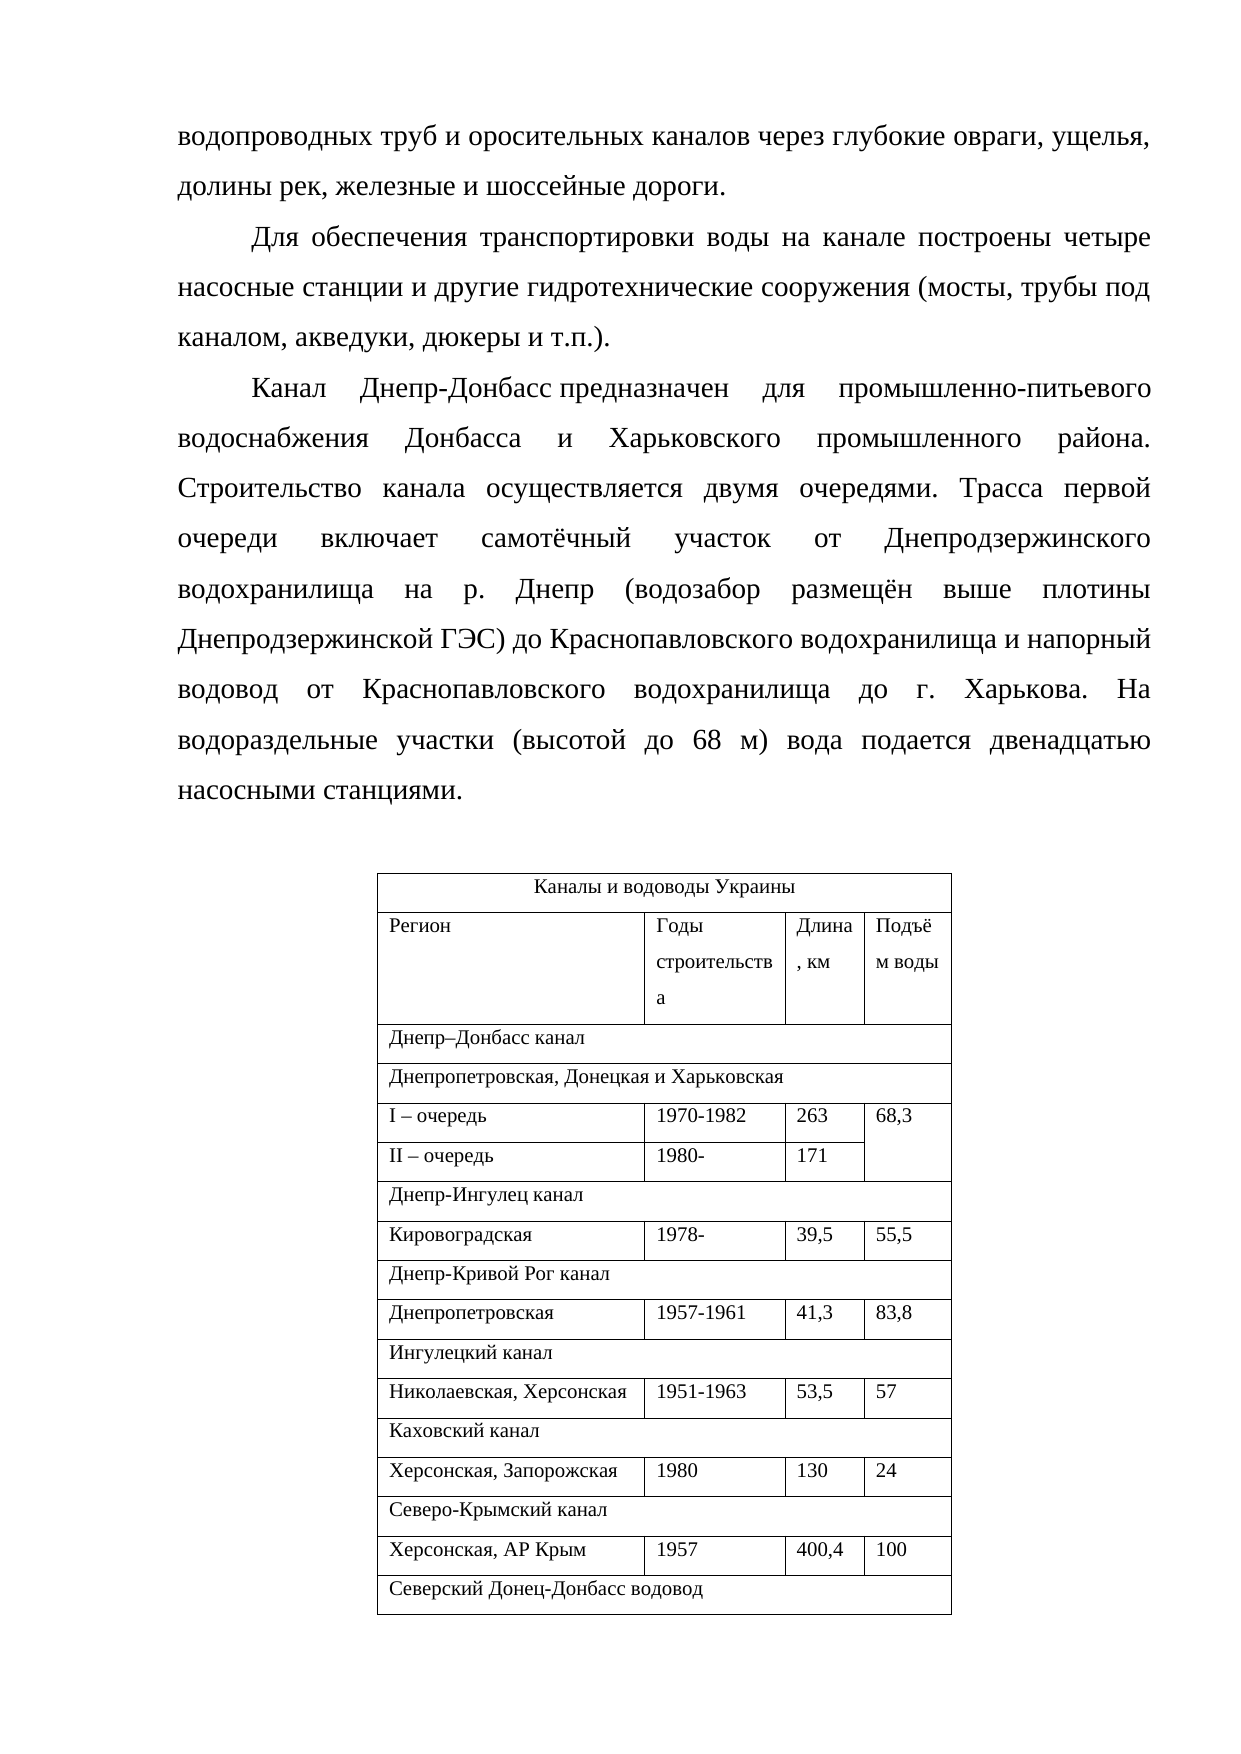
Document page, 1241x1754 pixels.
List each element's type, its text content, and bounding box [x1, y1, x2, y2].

table_cell Подъём воды [865, 913, 951, 1024]
table_cell 55,5 [865, 1222, 951, 1260]
text Для обеспечения транспортировки воды на канале построены четыре насосные станции и другие гидротехнические сооружения (мосты, трубы под каналом, акведуки, дюкеры и т.п.). [177, 219, 1152, 353]
table_cell Днепр-Ингулец канал [378, 1182, 951, 1221]
table_cell Длина, км [786, 913, 864, 1024]
table_cell 100 [865, 1537, 951, 1575]
table_cell І – очередь [378, 1104, 644, 1142]
table_cell ІІ – очередь [378, 1143, 644, 1181]
text Канал Днепр-Донбасс предназначен для промышленно-питьевого водоснабжения Донбасса и Харьковского промышленного района. Строительство канала осуществляется двумя очередями. Трасса первой очереди включает самотёчный участок от Днепродзержинского водохранилища на р. Днепр (водозабор размещён выше плотины Днепродзержинской ГЭС) до Краснопавловского водохранилища и напорный водовод от Краснопавловского водохранилища до г. Харькова. На водораздельные участки (высотой до ) вода подается двенадцатью насосными станциями. [177, 370, 1152, 806]
table_cell 39,5 [786, 1222, 864, 1260]
table_cell Днепр-Кривой Рог канал [378, 1261, 951, 1299]
table_cell 263 [786, 1104, 864, 1142]
table_cell Днепропетровская, Донецкая и Харьковская [378, 1064, 951, 1102]
table_cell Северо-Крымский канал [378, 1497, 951, 1536]
table_cell 41,3 [786, 1300, 864, 1339]
table_cell 57 [865, 1379, 951, 1417]
table_cell 1951-1963 [645, 1379, 785, 1417]
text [177, 118, 1152, 202]
table_cell 1978- [645, 1222, 785, 1260]
table_cell Северский Донец-Донбасс водовод [378, 1576, 951, 1614]
table_cell Днепр–Донбасс канал [378, 1025, 951, 1063]
table_cell 24 [865, 1458, 951, 1496]
table_cell 130 [786, 1458, 864, 1496]
table_cell Херсонская, Запорожская [378, 1458, 644, 1496]
table_cell Годы строительства [645, 913, 785, 1024]
table_cell Каховский канал [378, 1419, 951, 1457]
table_cell 171 [786, 1143, 864, 1181]
table_cell 400,4 [786, 1537, 864, 1575]
table_cell Херсонская, АР Крым [378, 1537, 644, 1575]
table_cell 83,8 [865, 1300, 951, 1339]
table_cell Ингулецкий канал [378, 1340, 951, 1378]
table_cell Николаевская, Херсонская [378, 1379, 644, 1417]
table_cell 1957-1961 [645, 1300, 785, 1339]
table_cell 1957 [645, 1537, 785, 1575]
table_cell 53,5 [786, 1379, 864, 1417]
table_cell 1980 [645, 1458, 785, 1496]
table_cell Регион [378, 913, 644, 1024]
table_cell 1980- [645, 1143, 785, 1181]
table_cell Днепропетровская [378, 1300, 644, 1339]
table_header Каналы и водоводы Украины [378, 874, 951, 912]
table_cell Кировоградская [378, 1222, 644, 1260]
table_cell 1970-1982 [645, 1104, 785, 1142]
table_cell 68,3 [865, 1104, 951, 1181]
